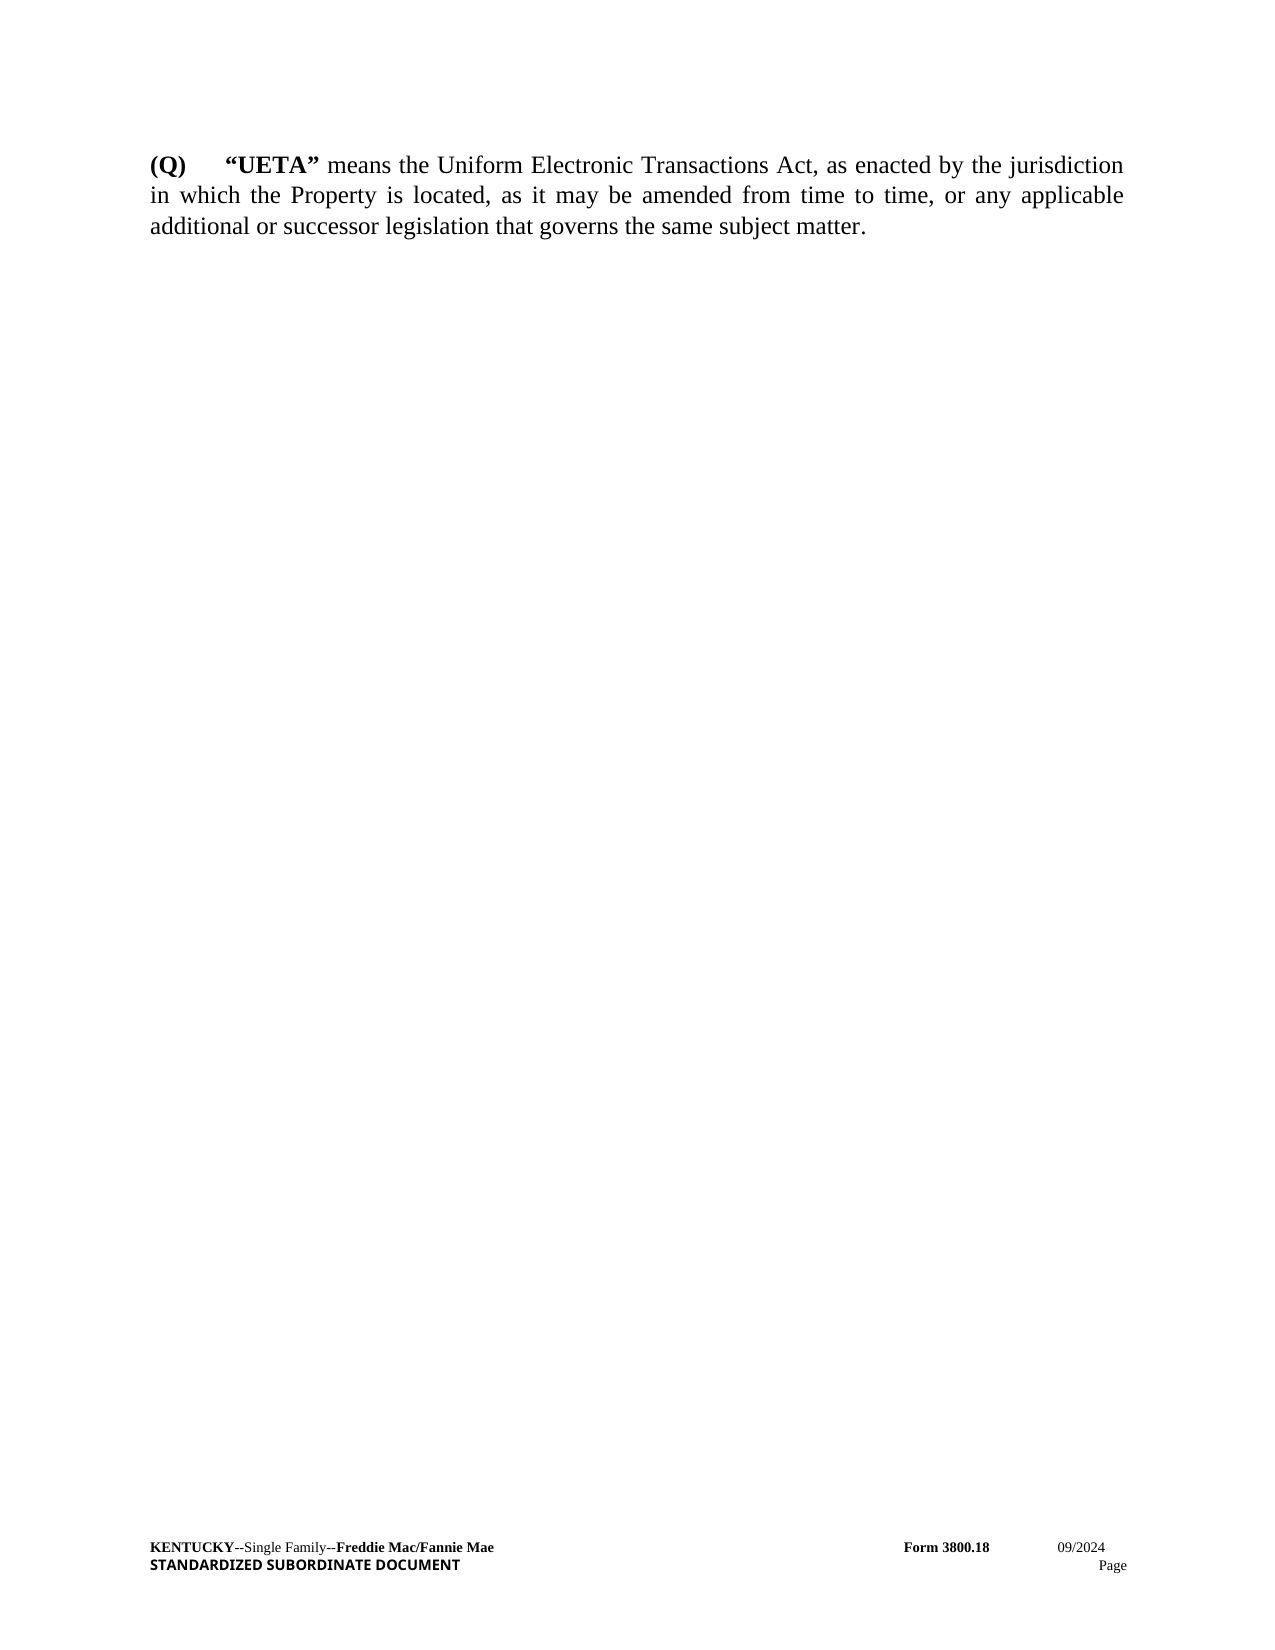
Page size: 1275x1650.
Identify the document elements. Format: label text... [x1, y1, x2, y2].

text (Q) “UETA” means the Uniform Electronic Transactions Act, as enacted by the jurisdiction in which the Property is located, as it may be amended from time to time, or any applicable additional or successor legislation that governs the same subject matter. [150, 150, 1125, 239]
